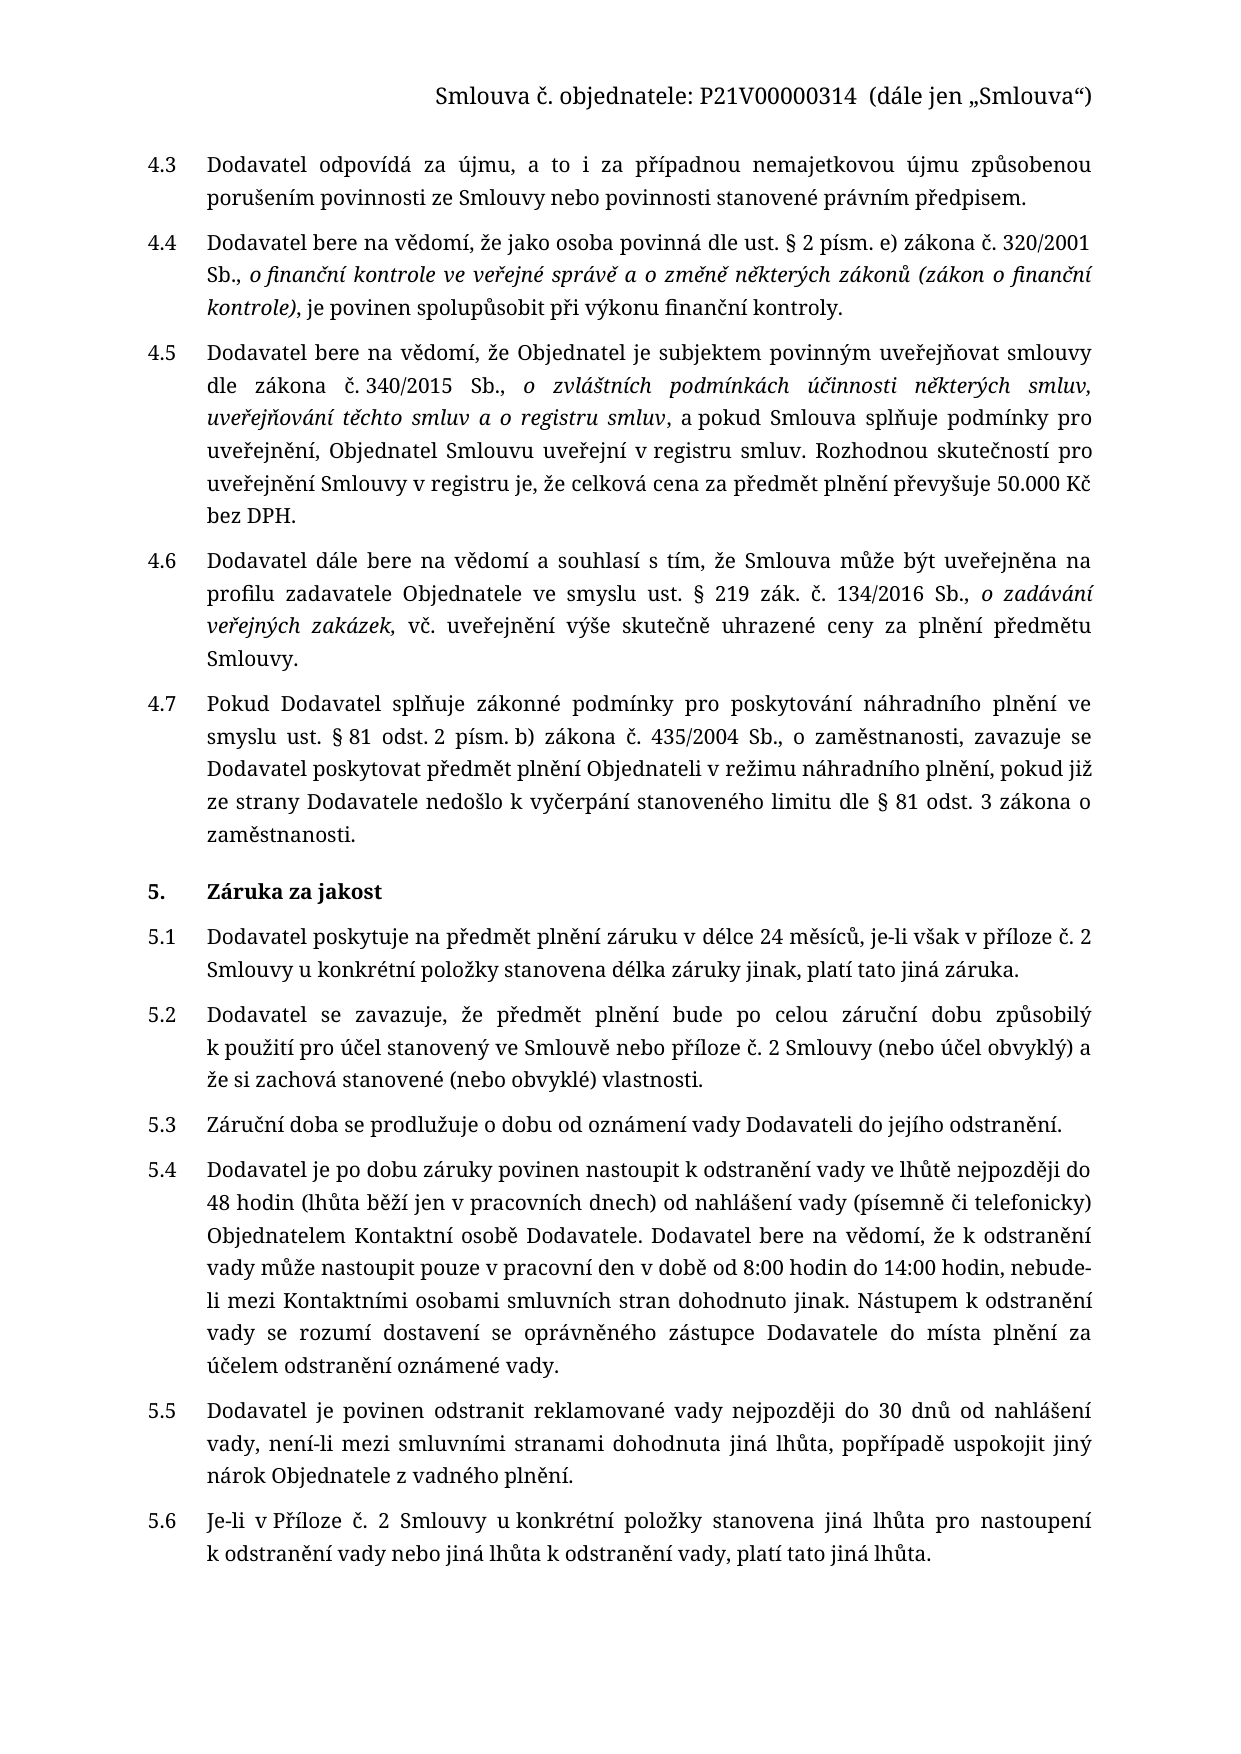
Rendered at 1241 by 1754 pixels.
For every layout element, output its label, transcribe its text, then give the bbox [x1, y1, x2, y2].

list Dodavatel je po dobu záruky povinen nastoupit k odstranění vady ve lhůtě nejpozději do 48 hodin (lhůta běží jen v pracovních dnech) od nahlášení vady (písemně či telefonicky) Objednatelem Kontaktní osobě Dodavatele. Dodavatel bere na vědomí, že k odstranění vady může nastoupit pouze v pracovní den v době od 8:00 hodin do 14:00 hodin, nebude-li mezi Kontaktními osobami smluvních stran dohodnuto jinak. Nástupem k odstranění vady se rozumí dostavení se oprávněného zástupce Dodavatele do místa plnění za účelem odstranění oznámené vady. [148, 1156, 1093, 1379]
list Dodavatel bere na vědomí, že jako osoba povinná dle ust. § 2 písm. e) zákona č. 320/2001 Sb., o finanční kontrole ve veřejné správě a o změně některých zákonů (zákon o finanční kontrole), je povinen spolupůsobit při výkonu finanční kontroly. [148, 228, 1093, 322]
list Pokud Dodavatel splňuje zákonné podmínky pro poskytování náhradního plnění ve smyslu ust. § 81 odst. 2 písm. b) zákona č. 435/2004 Sb., o zaměstnanosti, zavazuje se Dodavatel poskytovat předmět plnění Objednateli v režimu náhradního plnění, pokud již ze strany Dodavatele nedošlo k vyčerpání stanoveného limitu dle § 81 odst. 3 zákona o zaměstnanosti. [148, 689, 1093, 848]
list Záruka za jakost [148, 877, 1093, 906]
list Dodavatel poskytuje na předmět plnění záruku v délce 24 měsíců, je-li však v příloze č. 2 Smlouvy u konkrétní položky stanovena délka záruky jinak, platí tato jiná záruka. [148, 922, 1093, 983]
list Záruční doba se prodlužuje o dobu od oznámení vady Dodavateli do jejího odstranění. [148, 1110, 1093, 1139]
list Dodavatel je povinen odstranit reklamované vady nejpozději do 30 dnů od nahlášení vady, není-li mezi smluvními stranami dohodnuta jiná lhůta, popřípadě uspokojit jiný nárok Objednatele z vadného plnění. [148, 1396, 1093, 1490]
list Dodavatel odpovídá za újmu, a to i za případnou nemajetkovou újmu způsobenou porušením povinnosti ze Smlouvy nebo povinnosti stanovené právním předpisem. [148, 150, 1093, 211]
list Dodavatel bere na vědomí, že Objednatel je subjektem povinným uveřejňovat smlouvy dle zákona č. 340/2015 Sb., o zvláštních podmínkách účinnosti některých smluv, uveřejňování těchto smluv a o registru smluv, a pokud Smlouva splňuje podmínky pro uveřejnění, Objednatel Smlouvu uveřejní v registru smluv. Rozhodnou skutečností pro uveřejnění Smlouvy v registru je, že celková cena za předmět plnění převyšuje 50.000 Kč bez DPH. [148, 338, 1093, 530]
list Je-li v Příloze č. 2 Smlouvy u konkrétní položky stanovena jiná lhůta pro nastoupení k odstranění vady nebo jiná lhůta k odstranění vady, platí tato jiná lhůta. [148, 1507, 1093, 1568]
list Dodavatel se zavazuje, že předmět plnění bude po celou záruční dobu způsobilý k použití pro účel stanovený ve Smlouvě nebo příloze č. 2 Smlouvy (nebo účel obvyklý) a že si zachová stanovené (nebo obvyklé) vlastnosti. [148, 1000, 1093, 1094]
list Dodavatel dále bere na vědomí a souhlasí s tím, že Smlouva může být uveřejněna na profilu zadavatele Objednatele ve smyslu ust. § 219 zák. č. 134/2016 Sb., o zadávání veřejných zakázek, vč. uveřejnění výše skutečně uhrazené ceny za plnění předmětu Smlouvy. [148, 546, 1093, 673]
